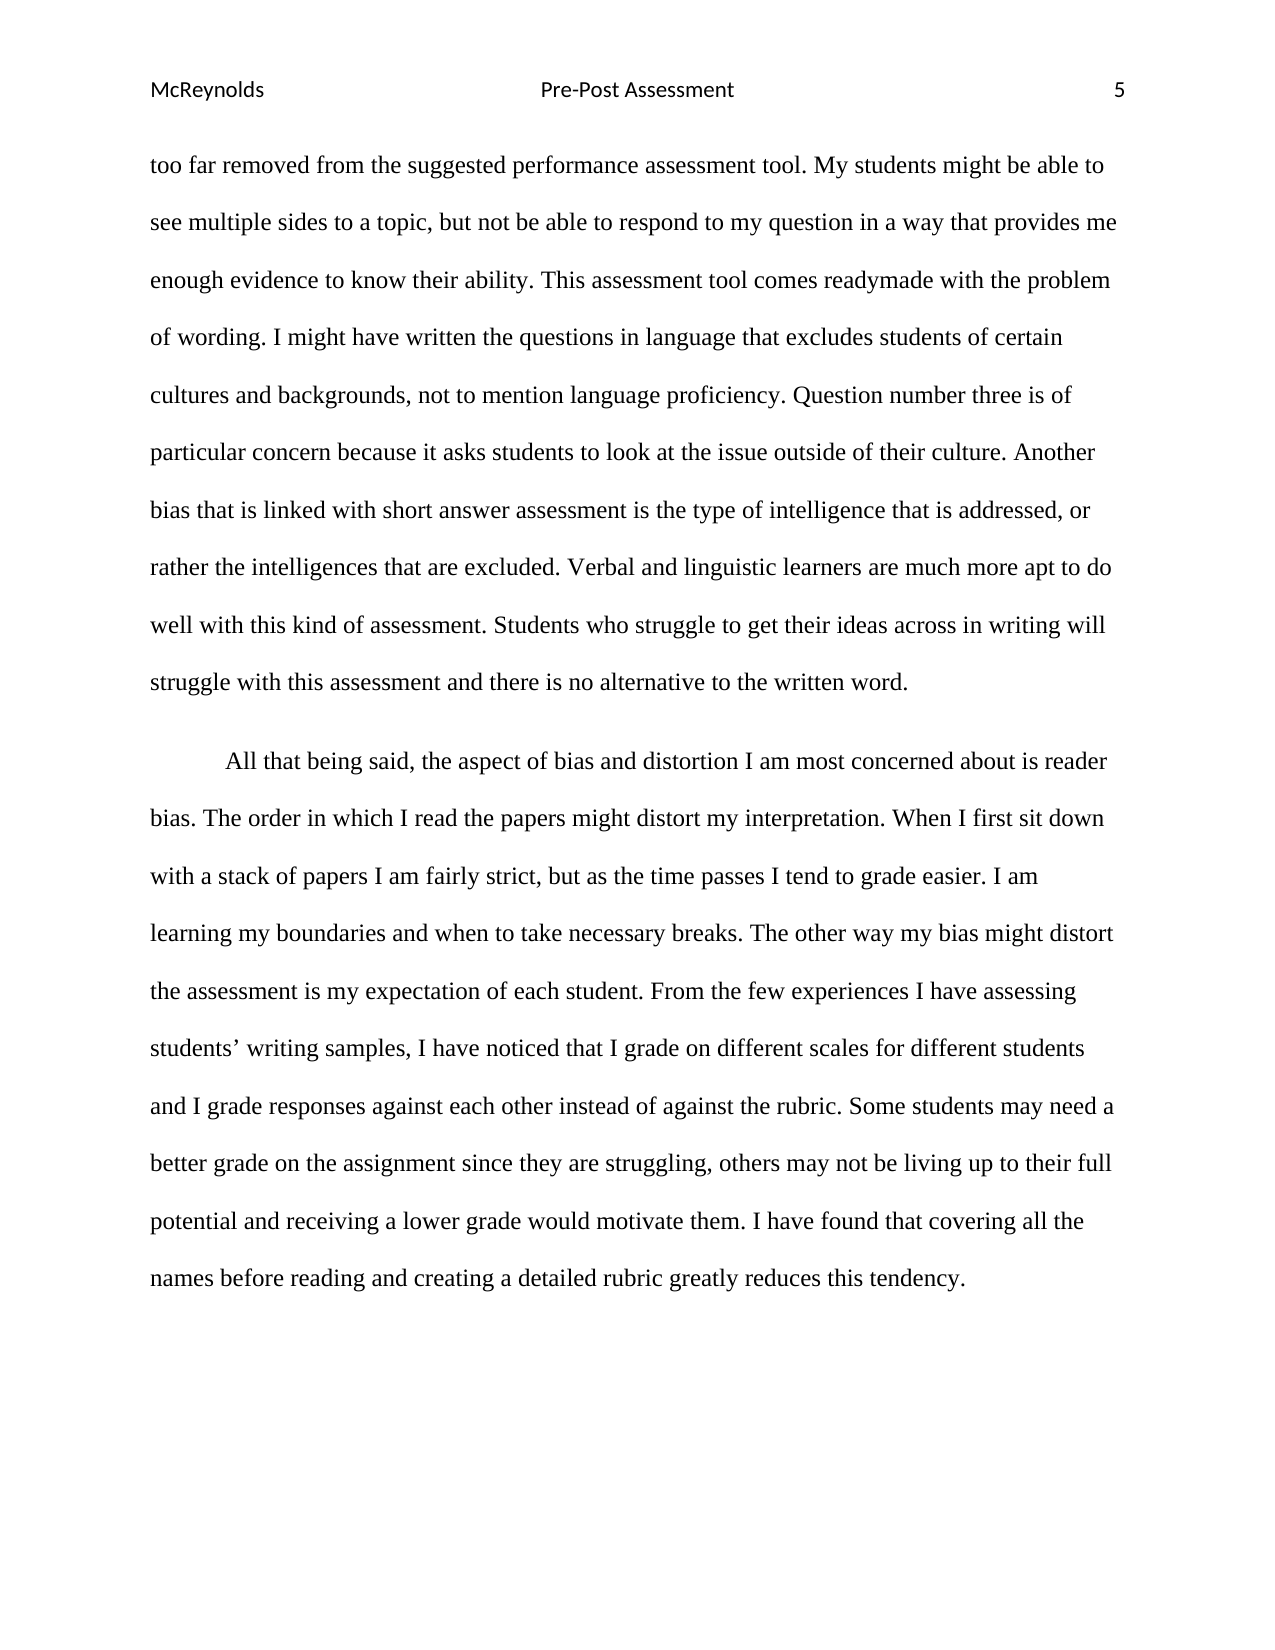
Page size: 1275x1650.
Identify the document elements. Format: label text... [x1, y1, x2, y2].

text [150, 150, 1125, 696]
text All that being said, the aspect of bias and distortion I am most concerned about is reader bias. The order in which I read the papers might distort my interpretation. When I first sit down with a stack of papers I am fairly strict, but as the time passes I tend to grade easier. I am learning my boundaries and when to take necessary breaks. The other way my bias might distort the assessment is my expectation of each student. From the few experiences I have assessing students’ writing samples, I have noticed that I grade on different scales for different students and I grade responses against each other instead of against the rubric. Some students may need a better grade on the assignment since they are struggling, others may not be living up to their full potential and receiving a lower grade would motivate them. I have found that covering all the names before reading and creating a detailed rubric greatly reduces this tendency. [150, 746, 1125, 1292]
